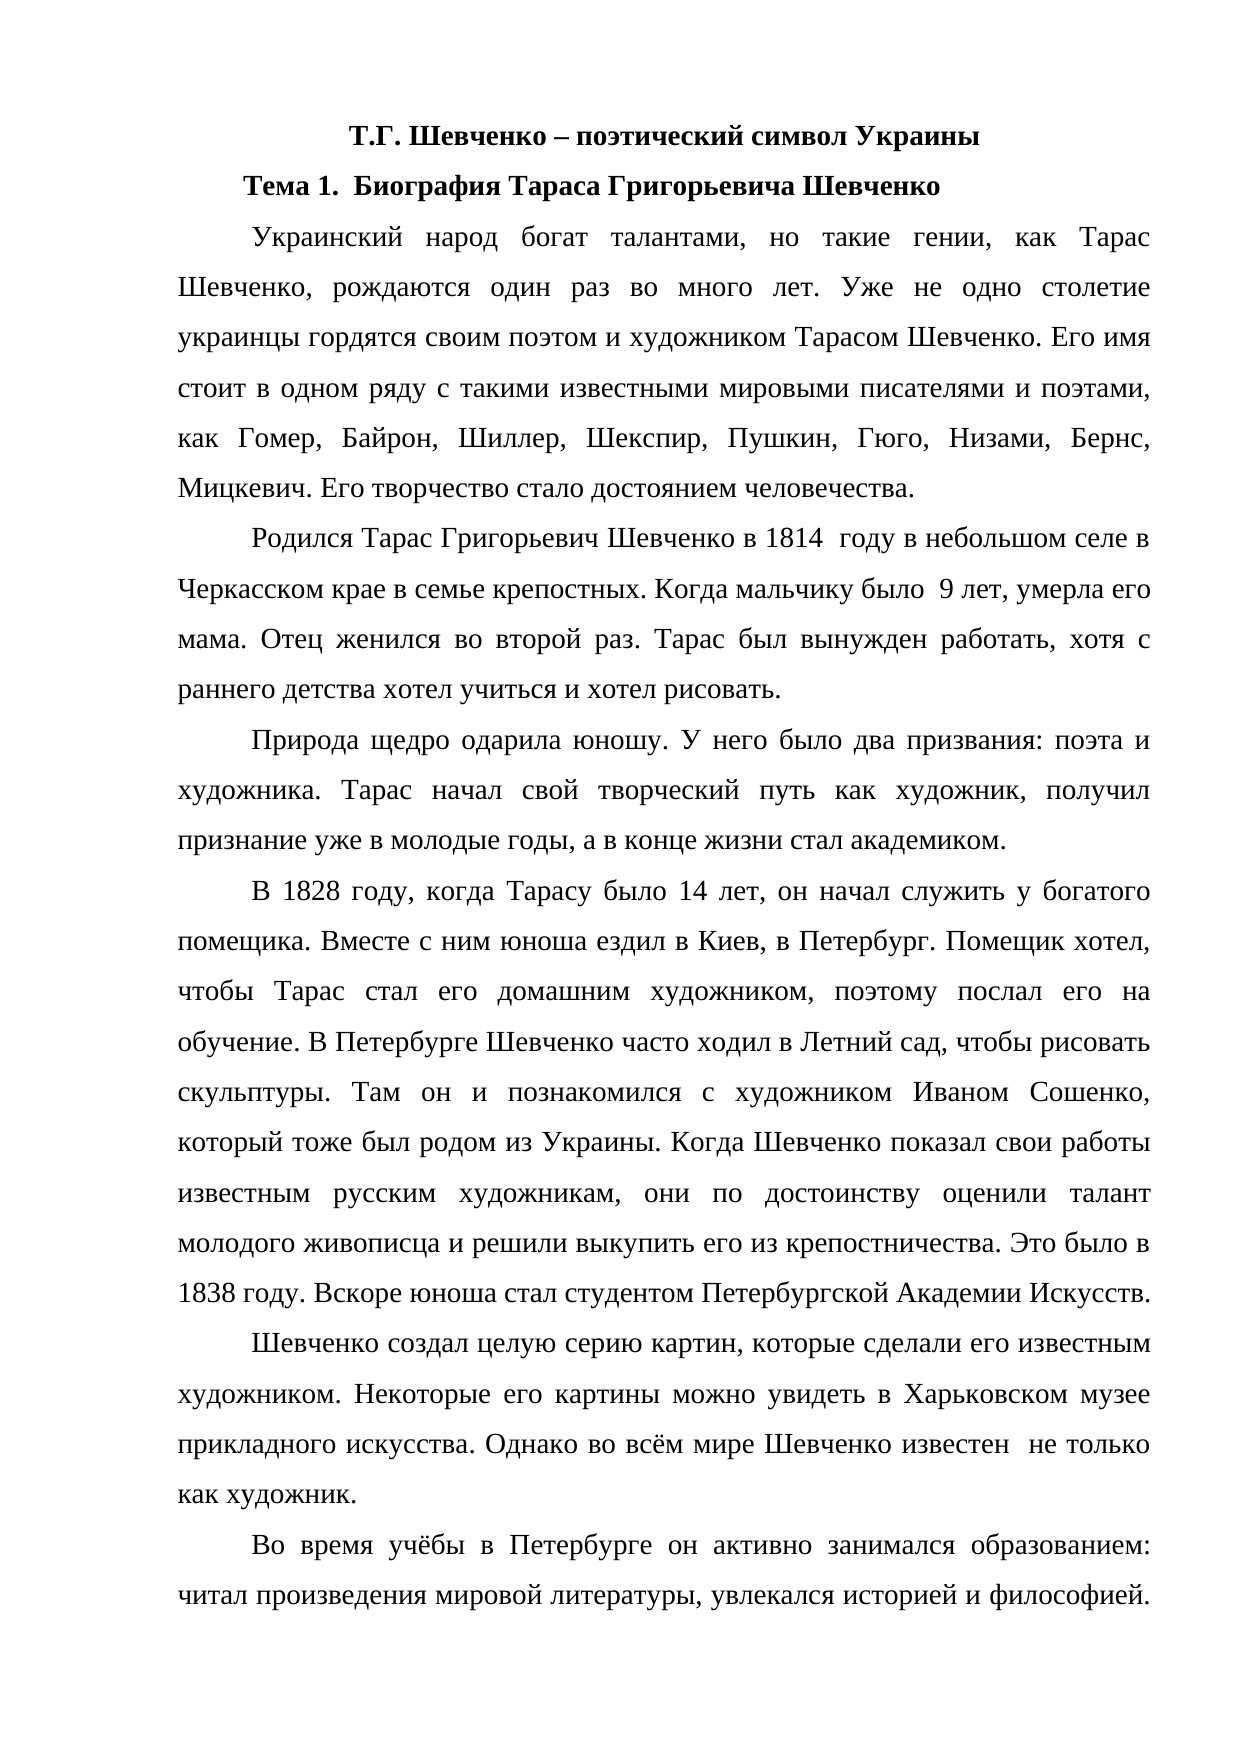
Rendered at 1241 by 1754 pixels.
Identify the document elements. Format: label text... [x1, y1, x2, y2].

text Тема 1. Биография Тараса Григорьевича Шевченко [177, 168, 1152, 202]
text Природа щедро одарила юношу. У него было два призвания: поэта и художника. Тарас начал свой творческий путь как художник, получил признание уже в молодые годы, а в конце жизни стал академиком. [177, 722, 1152, 856]
text Т.Г. Шевченко – поэтический символ Украины [177, 118, 1152, 152]
text Шевченко создал целую серию картин, которые сделали его известным художником. Некоторые его картины можно увидеть в Харьковском музее прикладного искусства. Однако во всём мире Шевченко известен не только как художник. [177, 1326, 1152, 1510]
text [177, 1527, 1152, 1611]
text Украинский народ богат талантами, но такие гении, как Тарас Шевченко, рождаются один раз во много лет. Уже не одно столетие украинцы гордятся своим поэтом и художником Тарасом Шевченко. Его имя стоит в одном ряду с такими известными мировыми писателями и поэтами, как Гомер, Байрон, Шиллер, Шекспир, Пушкин, Гюго, Низами, Бернс, Мицкевич. Его творчество стало достоянием человечества. [177, 219, 1152, 504]
text Родился Тарас Григорьевич Шевченко в 1814 году в небольшом селе в Черкасском крае в семье крепостных. Когда мальчику было 9 лет, умерла его мама. Отец женился во второй раз. Тарас был вынужден работать, хотя с раннего детства хотел учиться и хотел рисовать. [177, 521, 1152, 705]
text В 1828 году, когда Тарасу было 14 лет, он начал служить у богатого помещика. Вместе с ним юноша ездил в Киев, в Петербург. Помещик хотел, чтобы Тарас стал его домашним художником, поэтому послал его на обучение. В Петербурге Шевченко часто ходил в Летний сад, чтобы рисовать скульптуры. Там он и познакомился с художником Иваном Сошенко, который тоже был родом из Украины. Когда Шевченко показал свои работы известным русским художникам, они по достоинству оценили талант молодого живописца и решили выкупить его из крепостничества. Это было в 1838 году. Вскоре юноша стал студентом Петербургской Академии Искусств. [177, 873, 1152, 1309]
